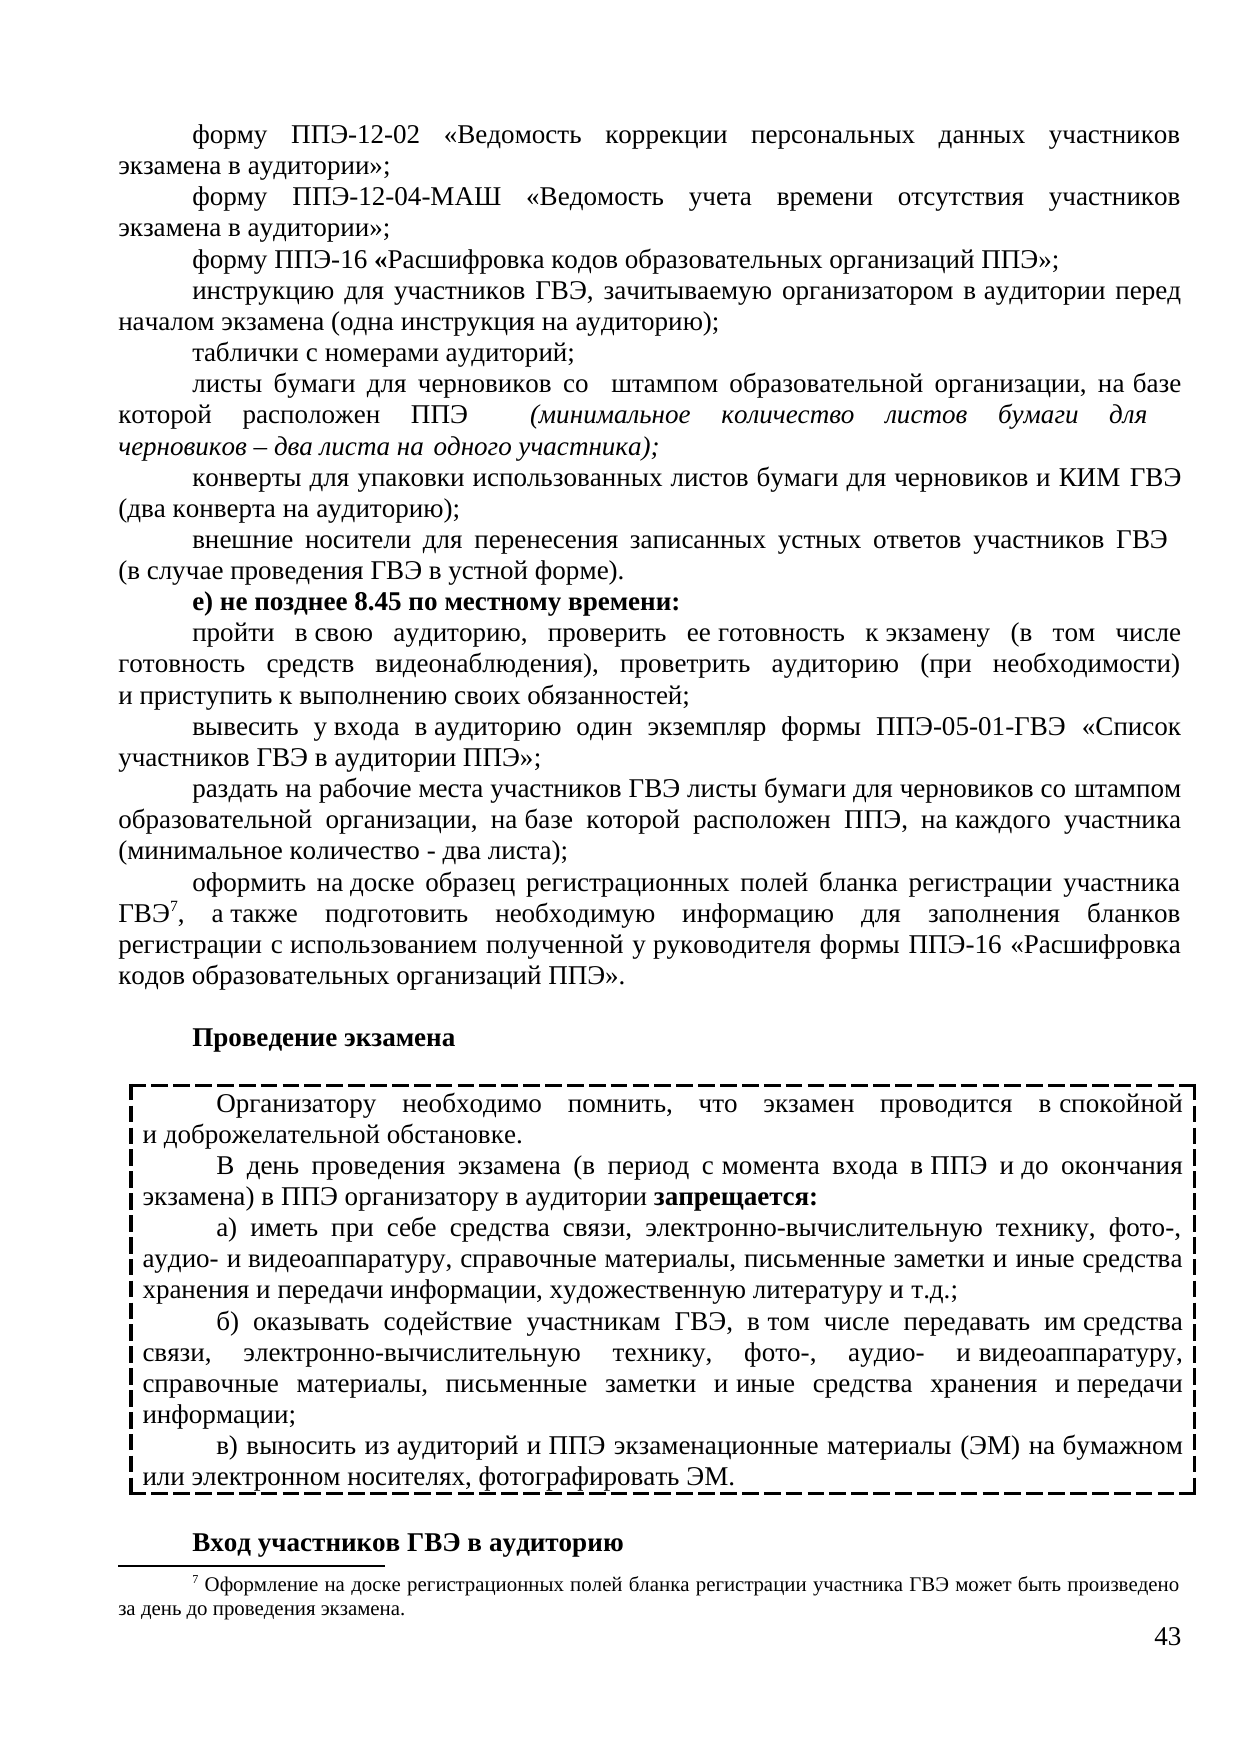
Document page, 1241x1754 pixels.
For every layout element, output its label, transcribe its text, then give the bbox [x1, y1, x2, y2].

table_header Организатору необходимо помнить, что экзамен проводится в спокойной и доброжелательной обстановке. В день проведения экзамена (в период с момента входа в ППЭ и до окончания экзамена) в ППЭ организатору в аудитории запрещается: а) иметь при себе средства связи, электронно-вычислительную технику, фото-, аудио- и видеоаппаратуру, справочные материалы, письменные заметки и иные средства хранения и передачи информации, художественную литературу и т.д.; б) оказывать содействие участникам ГВЭ, в том числе передавать им средства связи, электронно-вычислительную технику, фото-, аудио- и видеоаппаратуру, справочные материалы, письменные заметки и иные средства хранения и передачи информации; в) выносить из аудиторий и ППЭ экзаменационные материалы (ЭМ) на бумажном или электронном носителях, фотографировать ЭМ. [131, 1084, 1194, 1492]
text е) не позднее 8.45 по местному времени: [118, 585, 1181, 616]
text внешние носители для перенесения записанных устных ответов участников ГВЭ (в случае проведения ГВЭ в устной форме). [118, 523, 1181, 585]
text таблички с номерами аудиторий; [118, 336, 1181, 367]
text форму ППЭ-12-04-МАШ «Ведомость учета времени отсутствия участников экзамена в аудитории»; [118, 180, 1181, 243]
text конверты для упаковки использованных листов бумаги для черновиков и КИМ ГВЭ (два конверта на аудиторию); [118, 461, 1181, 523]
text оформить на доске образец регистрационных полей бланка регистрации участника ГВЭ, а также подготовить необходимую информацию для заполнения бланков регистрации с использованием полученной у руководителя формы ППЭ-16 «Расшифровка кодов образовательных организаций ППЭ». [118, 866, 1181, 990]
text Проведение экзамена [118, 1021, 1181, 1052]
text форму ППЭ-16 «Расшифровка кодов образовательных организаций ППЭ»; [118, 243, 1181, 274]
text инструкцию для участников ГВЭ, зачитываемую организатором в аудитории перед началом экзамена (одна инструкция на аудиторию); [118, 274, 1181, 336]
text листы бумаги для черновиков со штампом образовательной организации, на базе которой расположен ППЭ (минимальное количество листов бумаги для черновиков – два листа на одного участника); [118, 367, 1181, 461]
text Вход участников ГВЭ в аудиторию [118, 1526, 1181, 1557]
text пройти в свою аудиторию, проверить ее готовность к экзамену (в том числе готовность средств видеонаблюдения), проветрить аудиторию (при необходимости) и приступить к выполнению своих обязанностей; [118, 616, 1181, 710]
text форму ППЭ-12-02 «Ведомость коррекции персональных данных участников экзамена в аудитории»; [118, 118, 1181, 180]
text раздать на рабочие места участников ГВЭ листы бумаги для черновиков со штампом образовательной организации, на базе которой расположен ППЭ, на каждого участника (минимальное количество - два листа); [118, 772, 1181, 866]
text вывесить у входа в аудиторию один экземпляр формы ППЭ-05-01-ГВЭ «Список участников ГВЭ в аудитории ППЭ»; [118, 710, 1181, 772]
